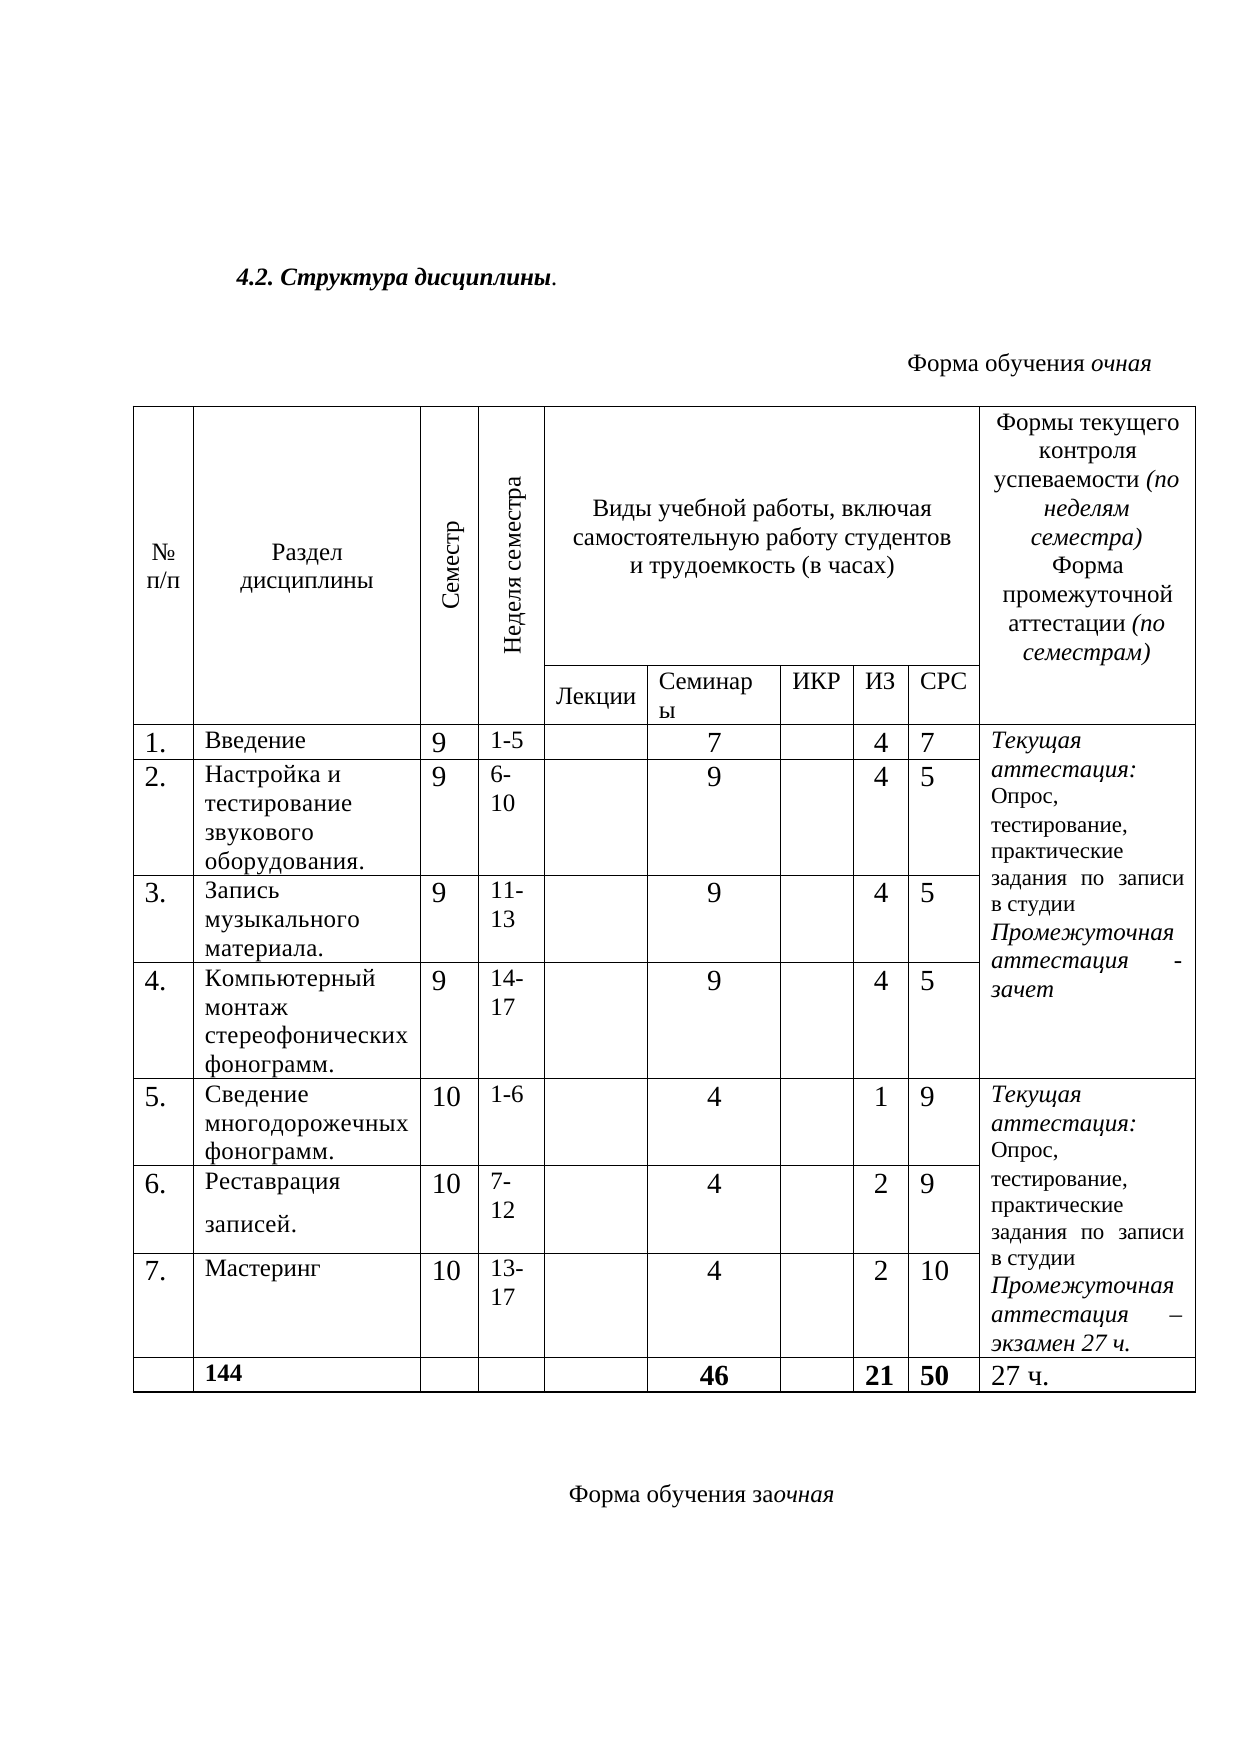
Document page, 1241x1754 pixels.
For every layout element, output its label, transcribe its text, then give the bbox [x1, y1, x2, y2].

table_cell 2 [854, 1254, 908, 1357]
table_cell [781, 1254, 853, 1357]
table_cell [781, 1079, 853, 1165]
table_cell 9 [648, 760, 780, 874]
table_cell [134, 876, 193, 962]
table_header № п/п [134, 407, 193, 724]
table_cell 9 [421, 760, 478, 874]
table_cell Лекции [545, 666, 647, 724]
table_cell [134, 725, 193, 758]
table_cell [545, 876, 647, 962]
table_cell 6-10 [479, 760, 544, 874]
table_cell [545, 725, 647, 758]
table_cell 50 [909, 1358, 979, 1391]
table_cell [545, 963, 647, 1078]
table_cell 9 [421, 876, 478, 962]
table_cell 4 [854, 963, 908, 1078]
table_cell 9 [909, 1079, 979, 1165]
table_cell 27 ч. [980, 1358, 1195, 1391]
table_cell 10 [909, 1254, 979, 1357]
table_header Раздел дисциплины [194, 407, 420, 724]
table_cell 7 [909, 725, 979, 758]
table_cell [545, 1079, 647, 1165]
table_cell Реставрация записей. [194, 1166, 420, 1252]
table_cell 1-5 [479, 725, 544, 758]
table_cell [781, 963, 853, 1078]
table_cell [134, 1166, 193, 1252]
table_cell [980, 665, 1195, 724]
table_cell [134, 1254, 193, 1357]
table_cell 10 [421, 1079, 478, 1165]
table_cell 1 [854, 1079, 908, 1165]
table_cell [545, 760, 647, 874]
table_cell Текущая аттестация: Опрос, тестирование, практические задания по записи в студии Промежуточная аттестация - зачет [980, 725, 1195, 1078]
table_cell 7 [648, 725, 780, 758]
table_cell 5 [909, 876, 979, 962]
table_cell 11-13 [479, 876, 544, 962]
table_cell [781, 725, 853, 758]
table_cell 4 [854, 876, 908, 962]
table_cell 4 [854, 760, 908, 874]
table_cell 4 [648, 1166, 780, 1252]
table_cell [134, 760, 193, 874]
table_cell [545, 1358, 647, 1391]
table_cell 9 [421, 725, 478, 758]
table_cell [781, 760, 853, 874]
table_cell 4 [648, 1079, 780, 1165]
table_cell 10 [421, 1254, 478, 1357]
table_header Виды учебной работы, включая самостоятельную работу студентов и трудоемкость (в часах) [545, 407, 979, 665]
table_cell 2 [854, 1166, 908, 1252]
table_cell [421, 1358, 478, 1391]
table_header Неделя семестра [479, 407, 544, 724]
table_cell Семинары [648, 666, 780, 724]
table_cell 5 [909, 963, 979, 1078]
table_cell [781, 876, 853, 962]
table_cell 4 [854, 725, 908, 758]
table_cell Сведение многодорожечных фонограмм. [194, 1079, 420, 1165]
table_cell Запись музыкального материала. [194, 876, 420, 962]
table_cell [545, 1166, 647, 1252]
table_header Семестр [421, 407, 478, 724]
table_cell Настройка и тестирование звукового оборудования. [194, 760, 420, 874]
table_cell ИКР [781, 666, 853, 724]
table_header Формы текущего контроля успеваемости (по неделям семестра) Форма промежуточной аттестации (по семестрам) [980, 407, 1195, 665]
table_cell 144 [194, 1358, 420, 1391]
table_cell 5 [909, 760, 979, 874]
table_cell [781, 1166, 853, 1252]
table_cell 14-17 [479, 963, 544, 1078]
table_cell ИЗ [854, 666, 908, 724]
table_cell [134, 1358, 193, 1391]
table_cell Компьютерный монтаж стереофонических фонограмм. [194, 963, 420, 1078]
table_cell [479, 1358, 544, 1391]
table_cell 21 [854, 1358, 908, 1391]
table_cell 7-12 [479, 1166, 544, 1252]
table_cell 9 [648, 963, 780, 1078]
list Структура дисциплины. [236, 262, 1152, 291]
table_cell [134, 963, 193, 1078]
table_cell СРС [909, 666, 979, 724]
text Форма обучения заочная [251, 1479, 1152, 1507]
table_cell [134, 1079, 193, 1165]
table_cell Мастеринг [194, 1254, 420, 1357]
table_cell 13-17 [479, 1254, 544, 1357]
table_cell 9 [648, 876, 780, 962]
table_cell 9 [421, 963, 478, 1078]
table_cell [545, 1254, 647, 1357]
table_cell 4 [648, 1254, 780, 1357]
table_cell 46 [648, 1358, 780, 1391]
table_cell 1-6 [479, 1079, 544, 1165]
text Форма обучения очная [251, 348, 1152, 377]
table_cell 9 [909, 1166, 979, 1252]
table_cell [781, 1358, 853, 1391]
table_cell 10 [421, 1166, 478, 1252]
table_cell Текущая аттестация: Опрос, тестирование, практические задания по записи в студии Промежуточная аттестация – экзамен 27 ч. [980, 1079, 1195, 1357]
table_cell Введение [194, 725, 420, 758]
